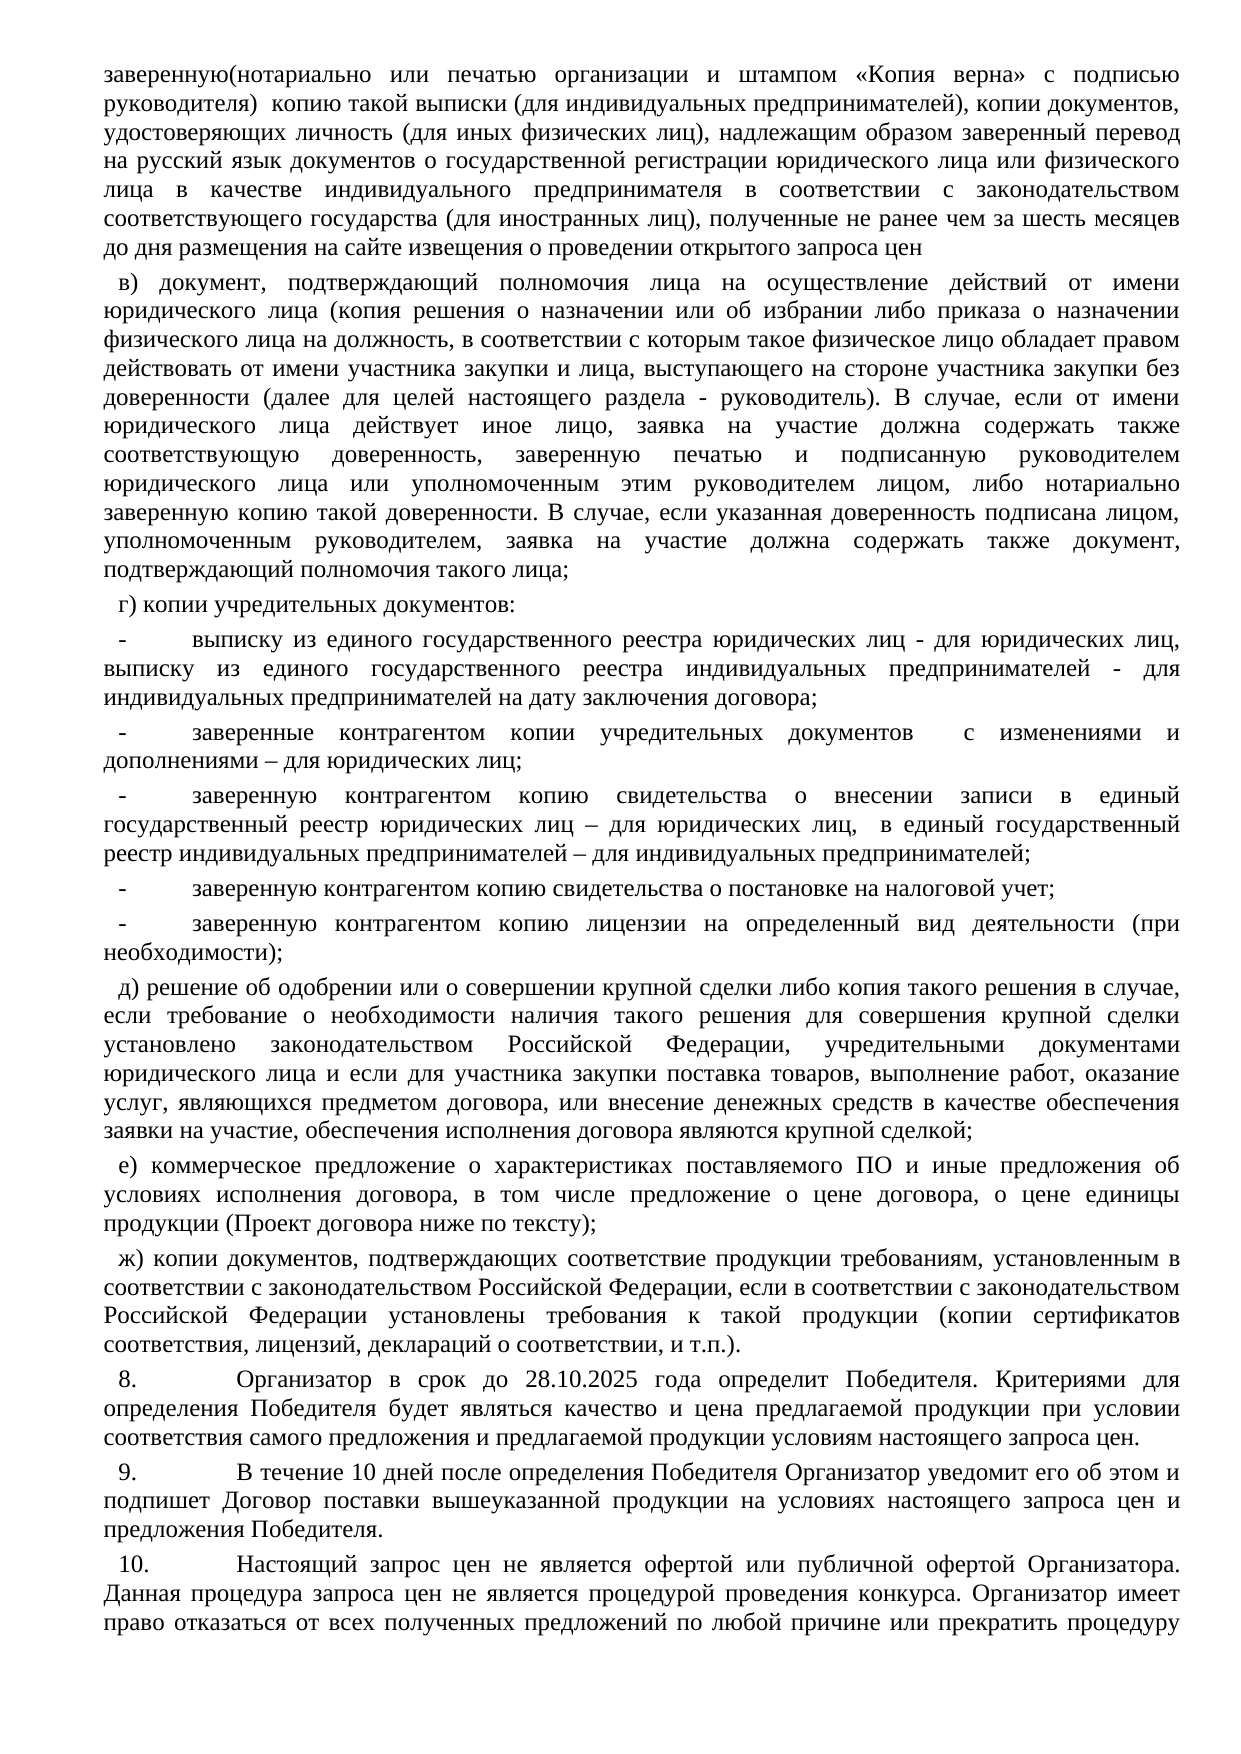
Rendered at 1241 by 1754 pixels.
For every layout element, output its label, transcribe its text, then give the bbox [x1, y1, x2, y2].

text - выписку из единого государственного реестра юридических лиц - для юридических лиц, выписку из единого государственного реестра индивидуальных предпринимателей - для индивидуальных предпринимателей на дату заключения договора; [103, 624, 1181, 710]
text - заверенную контрагентом копию свидетельства о внесении записи в единый государственный реестр юридических лиц – для юридических лиц, в единый государственный реестр индивидуальных предпринимателей – для индивидуальных предпринимателей; [103, 780, 1181, 867]
text - заверенную контрагентом копию свидетельства о постановке на налоговой учет; [103, 873, 1181, 902]
list В течение 10 дней после определения Победителя Организатор уведомит его об этом и подпишет Договор поставки вышеуказанной продукции на условиях настоящего запроса цен и предложения Победителя. [103, 1457, 1181, 1543]
text - заверенные контрагентом копии учредительных документов с изменениями и дополнениями – для юридических лиц; [103, 717, 1181, 774]
text д) решение об одобрении или о совершении крупной сделки либо копия такого решения в случае, если требование о необходимости наличия такого решения для совершения крупной сделки установлено законодательством Российской Федерации, учредительными документами юридического лица и если для участника закупки поставка товаров, выполнение работ, оказание услуг, являющихся предметом договора, или внесение денежных средств в качестве обеспечения заявки на участие, обеспечения исполнения договора являются крупной сделкой; [103, 972, 1181, 1144]
text г) копии учредительных документов: [103, 589, 1181, 618]
text - заверенную контрагентом копию лицензии на определенный вид деятельности (при необходимости); [103, 908, 1181, 965]
text в) документ, подтверждающий полномочия лица на осуществление действий от имени юридического лица (копия решения о назначении или об избрании либо приказа о назначении физического лица на должность, в соответствии с которым такое физическое лицо обладает правом действовать от имени участника закупки и лица, выступающего на стороне участника закупки без доверенности (далее для целей настоящего раздела - руководитель). В случае, если от имени юридического лица действует иное лицо, заявка на участие должна содержать также соответствующую доверенность, заверенную печатью и подписанную руководителем юридического лица или уполномоченным этим руководителем лицом, либо нотариально заверенную копию такой доверенности. В случае, если указанная доверенность подписана лицом, уполномоченным руководителем, заявка на участие должна содержать также документ, подтверждающий полномочия такого лица; [103, 267, 1181, 583]
text е) коммерческое предложение о характеристиках поставляемого ПО и иные предложения об условиях исполнения договора, в том числе предложение о цене договора, о цене единицы продукции (Проект договора ниже по тексту); [103, 1150, 1181, 1237]
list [103, 1549, 1181, 1635]
list Организатор в срок до 28.10.2025 года определит Победителя. Критериями для определения Победителя будет являться качество и цена предлагаемой продукции при условии соответствия самого предложения и предлагаемой продукции условиям настоящего запроса цен. [103, 1364, 1181, 1450]
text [103, 59, 1181, 260]
text ж) копии документов, подтверждающих соответствие продукции требованиям, установленным в соответствии с законодательством Российской Федерации, если в соответствии с законодательством Российской Федерации установлены требования к такой продукции (копии сертификатов соответствия, лицензий, деклараций о соответствии, и т.п.). [103, 1243, 1181, 1358]
